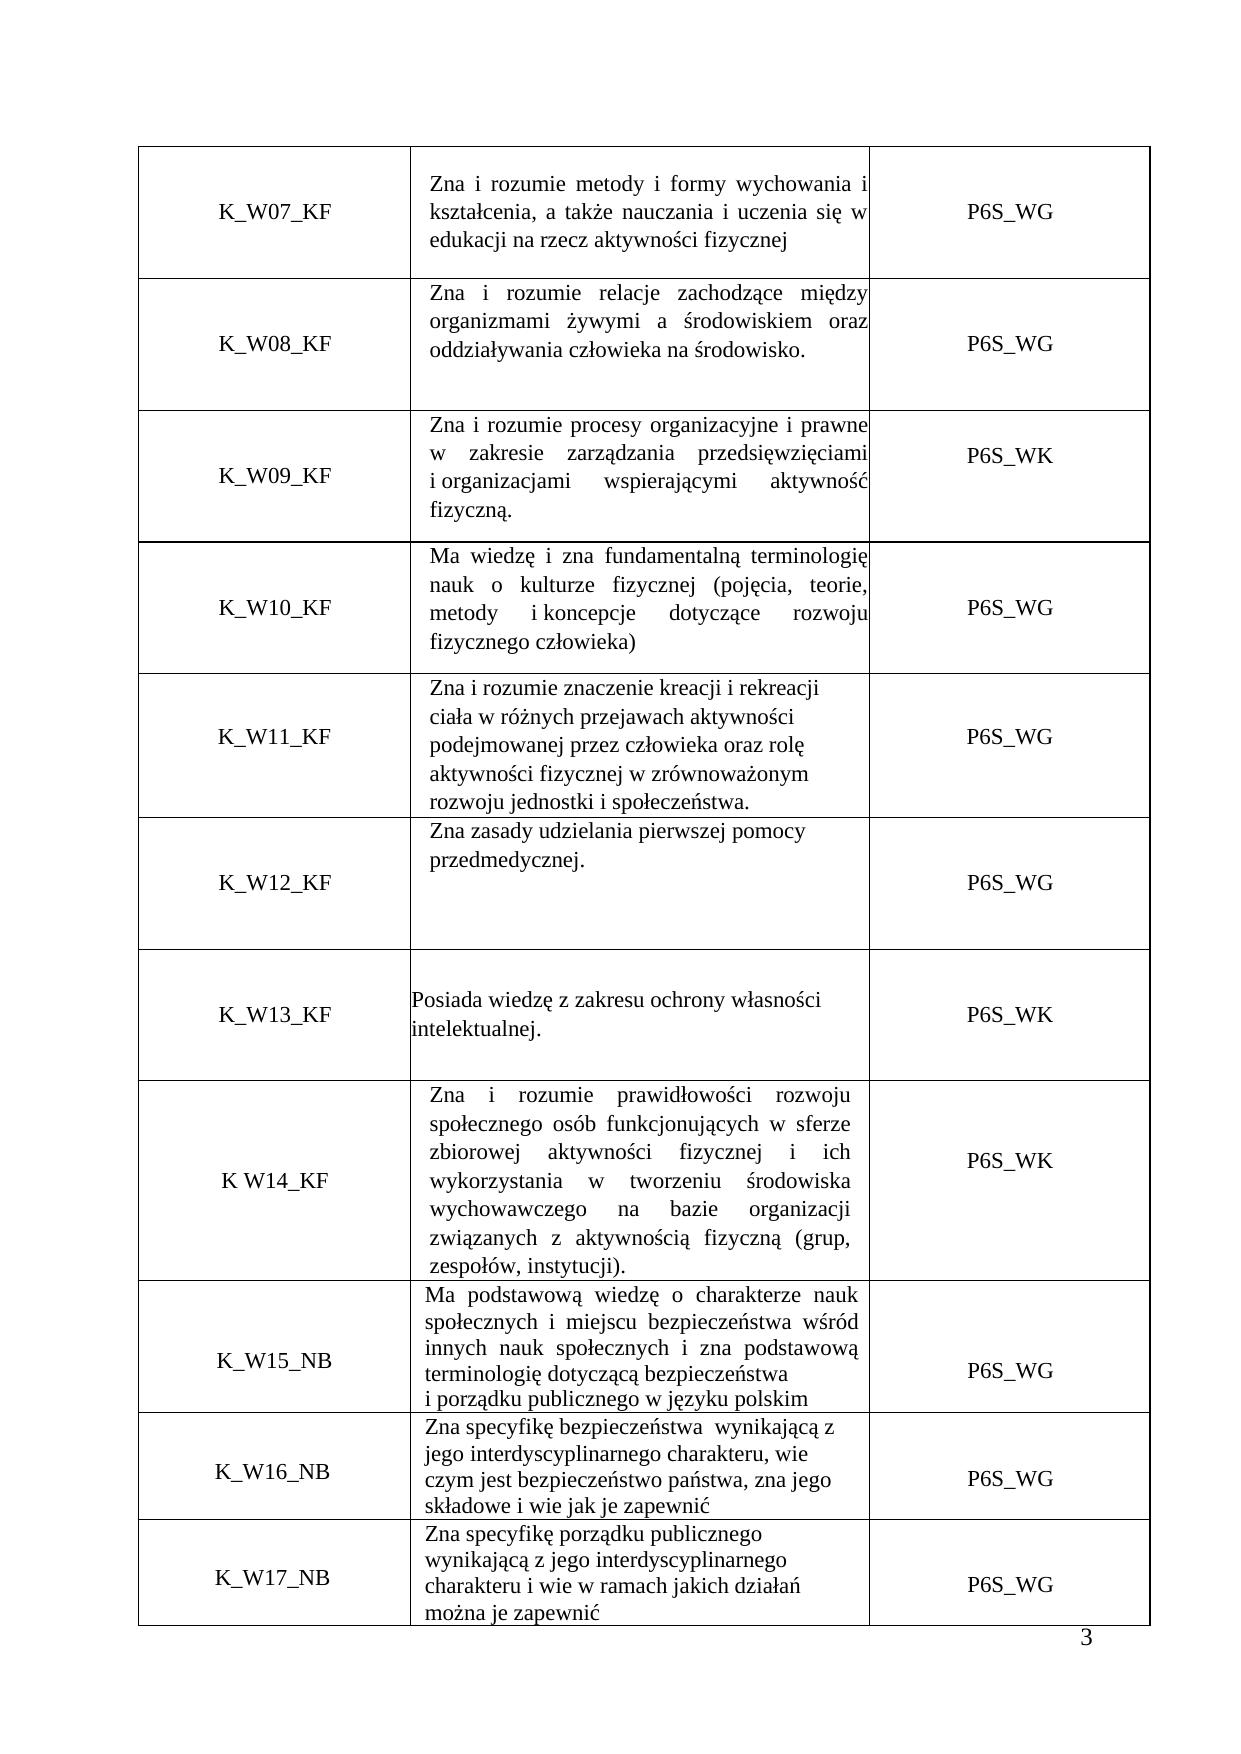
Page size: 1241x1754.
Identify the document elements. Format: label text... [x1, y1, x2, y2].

table_cell K_W09_KF [139, 411, 410, 541]
table_cell Zna i rozumie metody i formy wychowania i kształcenia, a także nauczania i uczenia się w edukacji na rzecz aktywności fizycznej [411, 147, 869, 278]
table_cell P6S_WG [870, 1281, 1149, 1412]
table_cell Zna i rozumie relacje zachodzące między organizmami żywymi a środowiskiem oraz oddziaływania człowieka na środowisko. [411, 279, 869, 409]
table_cell P6S_WG [870, 1413, 1149, 1519]
table_cell K_W08_KF [139, 279, 410, 409]
table_cell P6S_WG [870, 818, 1149, 948]
table_cell K_W12_KF [139, 818, 410, 948]
table_cell Zna i rozumie procesy organizacyjne i prawne w zakresie zarządzania przedsięwzięciami i organizacjami wspierającymi aktywność fizyczną. [411, 411, 869, 541]
table_cell P6S_WG [870, 279, 1149, 409]
table_cell Zna specyfikę porządku publicznego wynikającą z jego interdyscyplinarnego charakteru i wie w ramach jakich działań można je zapewnić [411, 1520, 869, 1625]
table_cell Posiada wiedzę z zakresu ochrony własności intelektualnej. [411, 950, 869, 1080]
table_cell P6S_WG [870, 1520, 1149, 1625]
table_cell K_W13_KF [139, 950, 410, 1080]
table_cell Ma podstawową wiedzę o charakterze nauk społecznych i miejscu bezpieczeństwa wśród innych nauk społecznych i zna podstawową terminologię dotyczącą bezpieczeństwa i porządku publicznego w języku polskim [411, 1281, 869, 1412]
table_cell P6S_WG [870, 147, 1149, 278]
table_cell Ma wiedzę i zna fundamentalną terminologię nauk o kulturze fizycznej (pojęcia, teorie, metody i koncepcje dotyczące rozwoju fizycznego człowieka) [411, 543, 869, 673]
table_cell Zna i rozumie prawidłowości rozwoju społecznego osób funkcjonujących w sferze zbiorowej aktywności fizycznej i ich wykorzystania w tworzeniu środowiska wychowawczego na bazie organizacji związanych z aktywnością fizyczną (grup, zespołów, instytucji). [411, 1081, 869, 1280]
table_cell Zna zasady udzielania pierwszej pomocy przedmedycznej. [411, 818, 869, 948]
table_cell P6S_WG [870, 674, 1149, 817]
table_cell K W14_KF [139, 1081, 410, 1280]
table_cell P6S_WG [870, 543, 1149, 673]
table_cell K_W17_NB [139, 1520, 410, 1625]
table_cell Zna specyfikę bezpieczeństwa wynikającą z jego interdyscyplinarnego charakteru, wie czym jest bezpieczeństwo państwa, zna jego składowe i wie jak je zapewnić [411, 1413, 869, 1519]
table_cell P6S_WK [870, 411, 1149, 541]
table_cell P6S_WK [870, 950, 1149, 1080]
table_cell P6S_WK [870, 1081, 1149, 1280]
table_cell Zna i rozumie znaczenie kreacji i rekreacji ciała w różnych przejawach aktywności podejmowanej przez człowieka oraz rolę aktywności fizycznej w zrównoważonym rozwoju jednostki i społeczeństwa. [411, 674, 869, 817]
table_cell K_W10_KF [139, 543, 410, 673]
table_cell K_W11_KF [139, 674, 410, 817]
table_cell K_W16_NB [139, 1413, 410, 1519]
table_cell K_W07_KF [139, 147, 410, 278]
table_cell K_W15_NB [139, 1281, 410, 1412]
